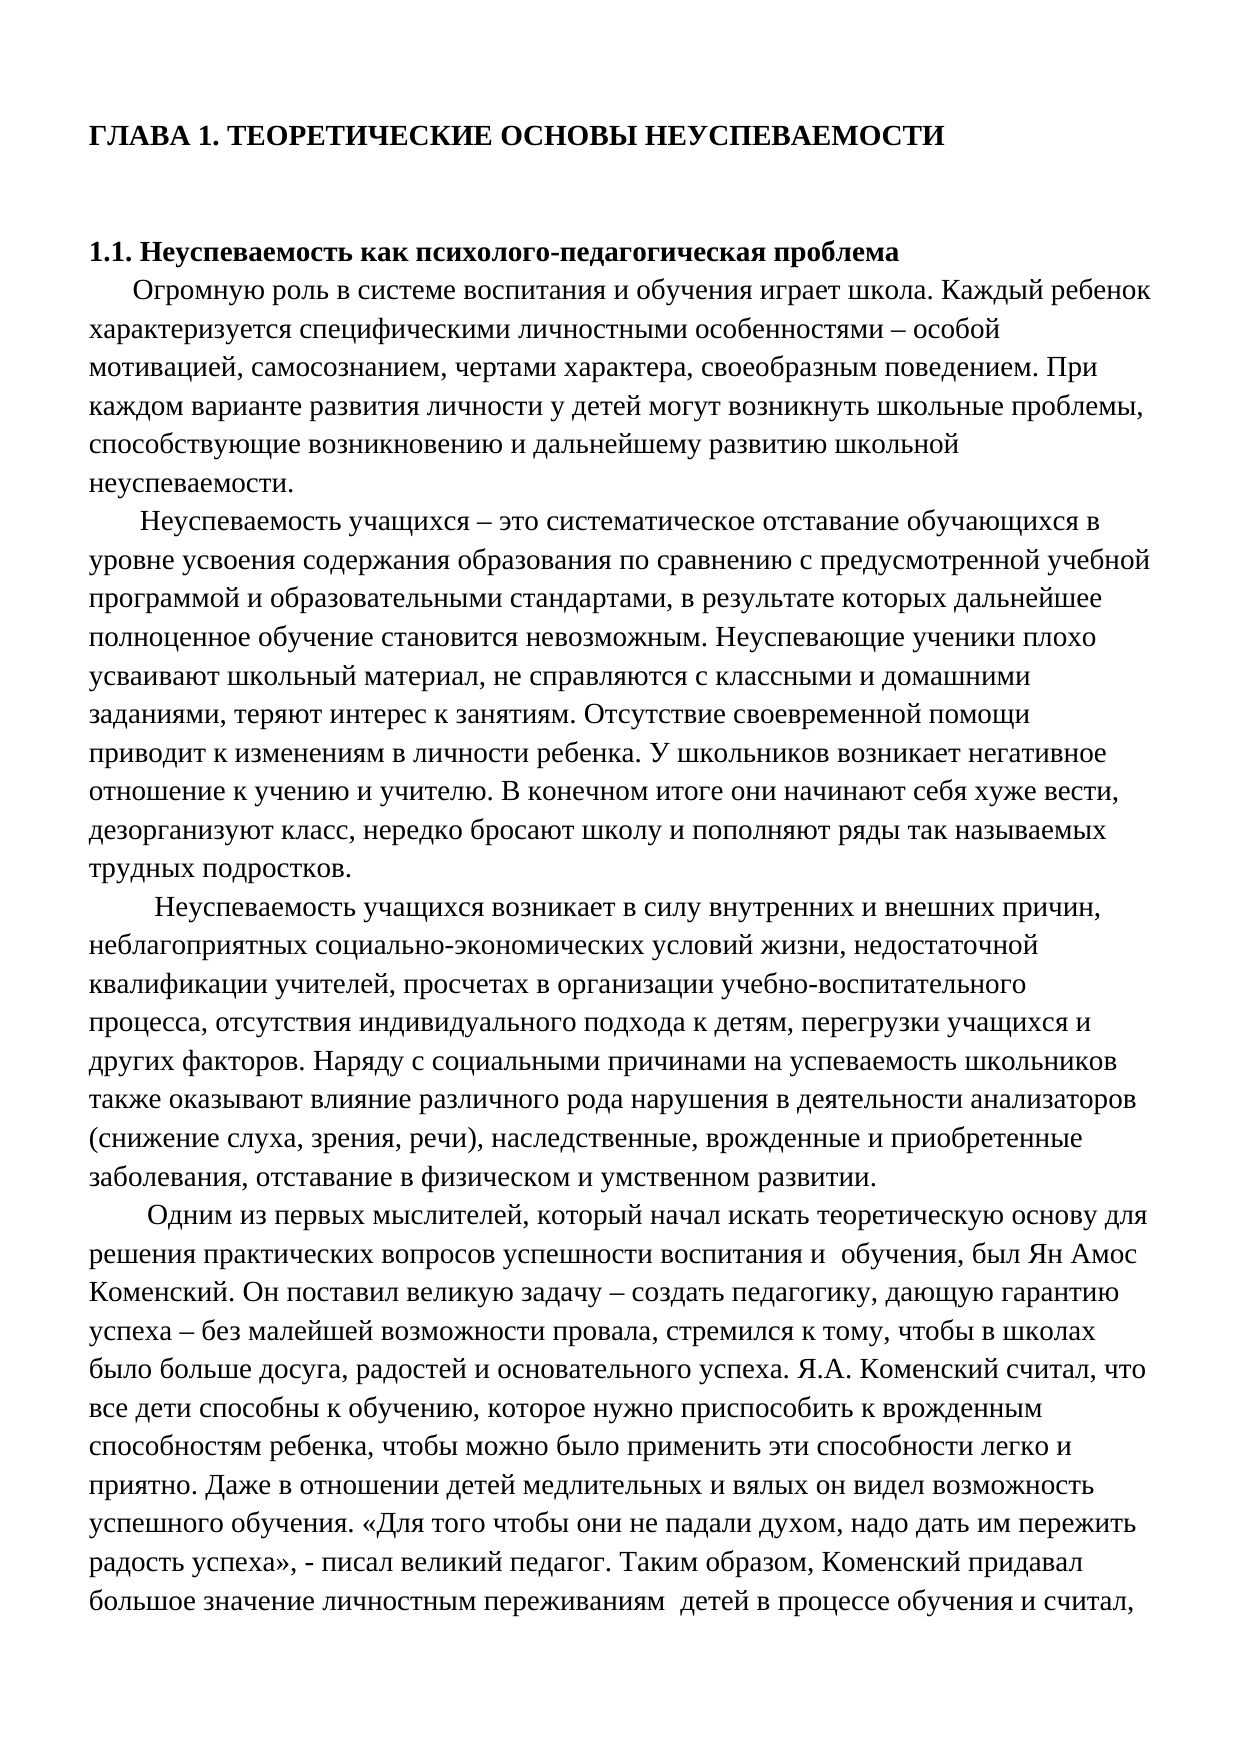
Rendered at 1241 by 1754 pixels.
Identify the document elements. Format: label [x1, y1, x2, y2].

text [88, 118, 1152, 1616]
